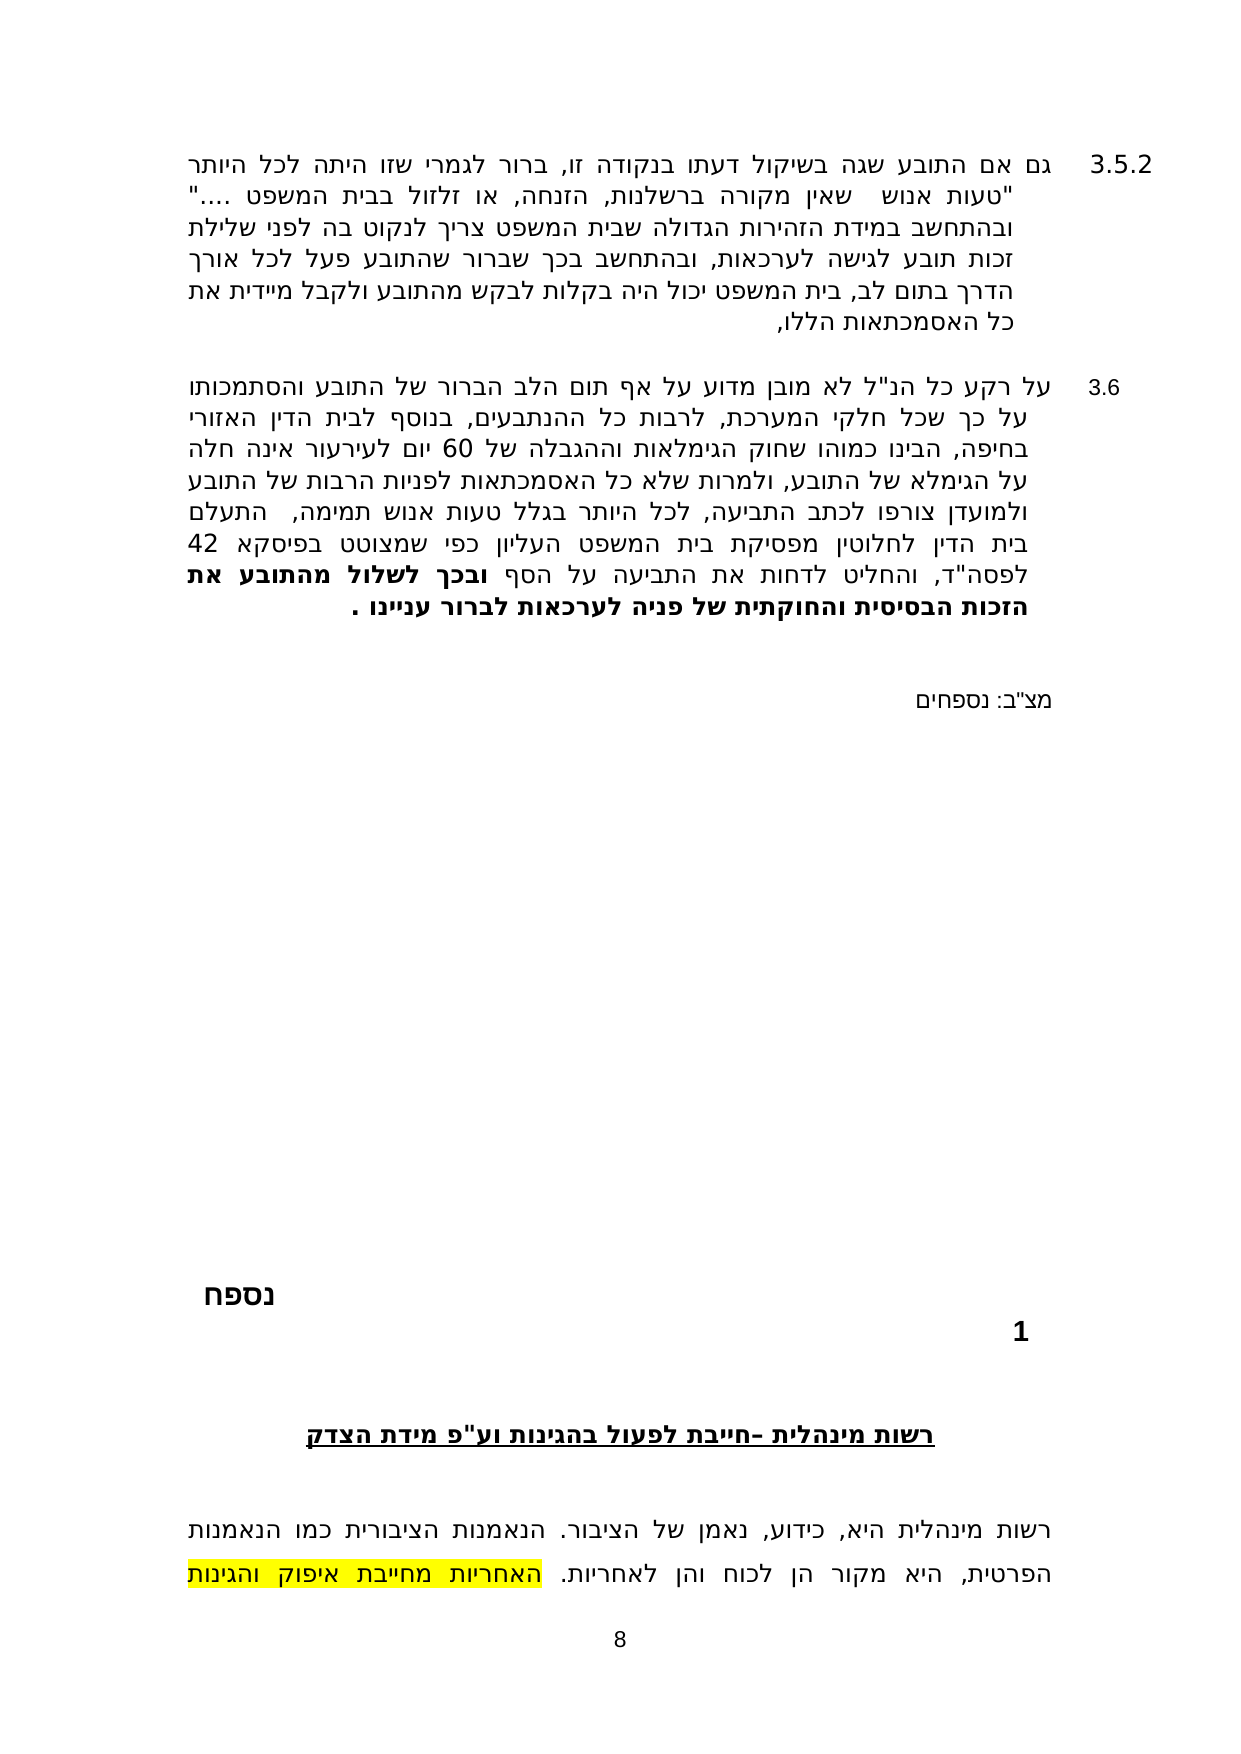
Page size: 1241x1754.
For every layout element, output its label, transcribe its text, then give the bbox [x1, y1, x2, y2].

list על רקע כל הנ"ל לא מובן מדוע על אף תום הלב הברור של התובע והסתמכותו על כך שכל חלקי המערכת, לרבות כל ההנתבעים, בנוסף לבית הדין האזורי בחיפה, הבינו כמוהו שחוק הגימלאות וההגבלה של 60 יום לעירעור אינה חלה על הגימלא של התובע, ולמרות שלא כל האסמכתאות לפניות הרבות של התובע ולמועדן צורפו לכתב התביעה, לכל היותר בגלל טעות אנוש תמימה, התעלם בית הדין לחלוטין מפסיקת בית המשפט העליון כפי שמצוטט בפיסקא 42 לפסה"ד, והחליט לדחות את התביעה על הסף ובכך לשלול מהתובע את הזכות הבסיסית והחוקתית של פניה לערכאות לברור עניינו . [187, 372, 1088, 621]
list גם אם התובע שגה בשיקול דעתו בנקודה זו, ברור לגמרי שזו היתה לכל היותר "טעות אנוש שאין מקורה ברשלנות, הזנחה, או זלזול בבית המשפט ...." ובהתחשב במידת הזהירות הגדולה שבית המשפט צריך לנקוט בה לפני שלילת זכות תובע לגישה לערכאות, ובהתחשב בכך שברור שהתובע פעל לכל אורך הדרך בתום לב, בית המשפט יכול היה בקלות לבקש מהתובע ולקבל מיידית את כל האסמכתאות הללו, [187, 150, 1089, 336]
text רשות מינהלית –חייבת לפעול בהגינות וע"פ מידת הצדק [187, 1420, 1053, 1449]
list נספח 1 [187, 1278, 1029, 1347]
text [187, 1515, 1053, 1588]
text מצ"ב: נספחים [187, 687, 1053, 713]
